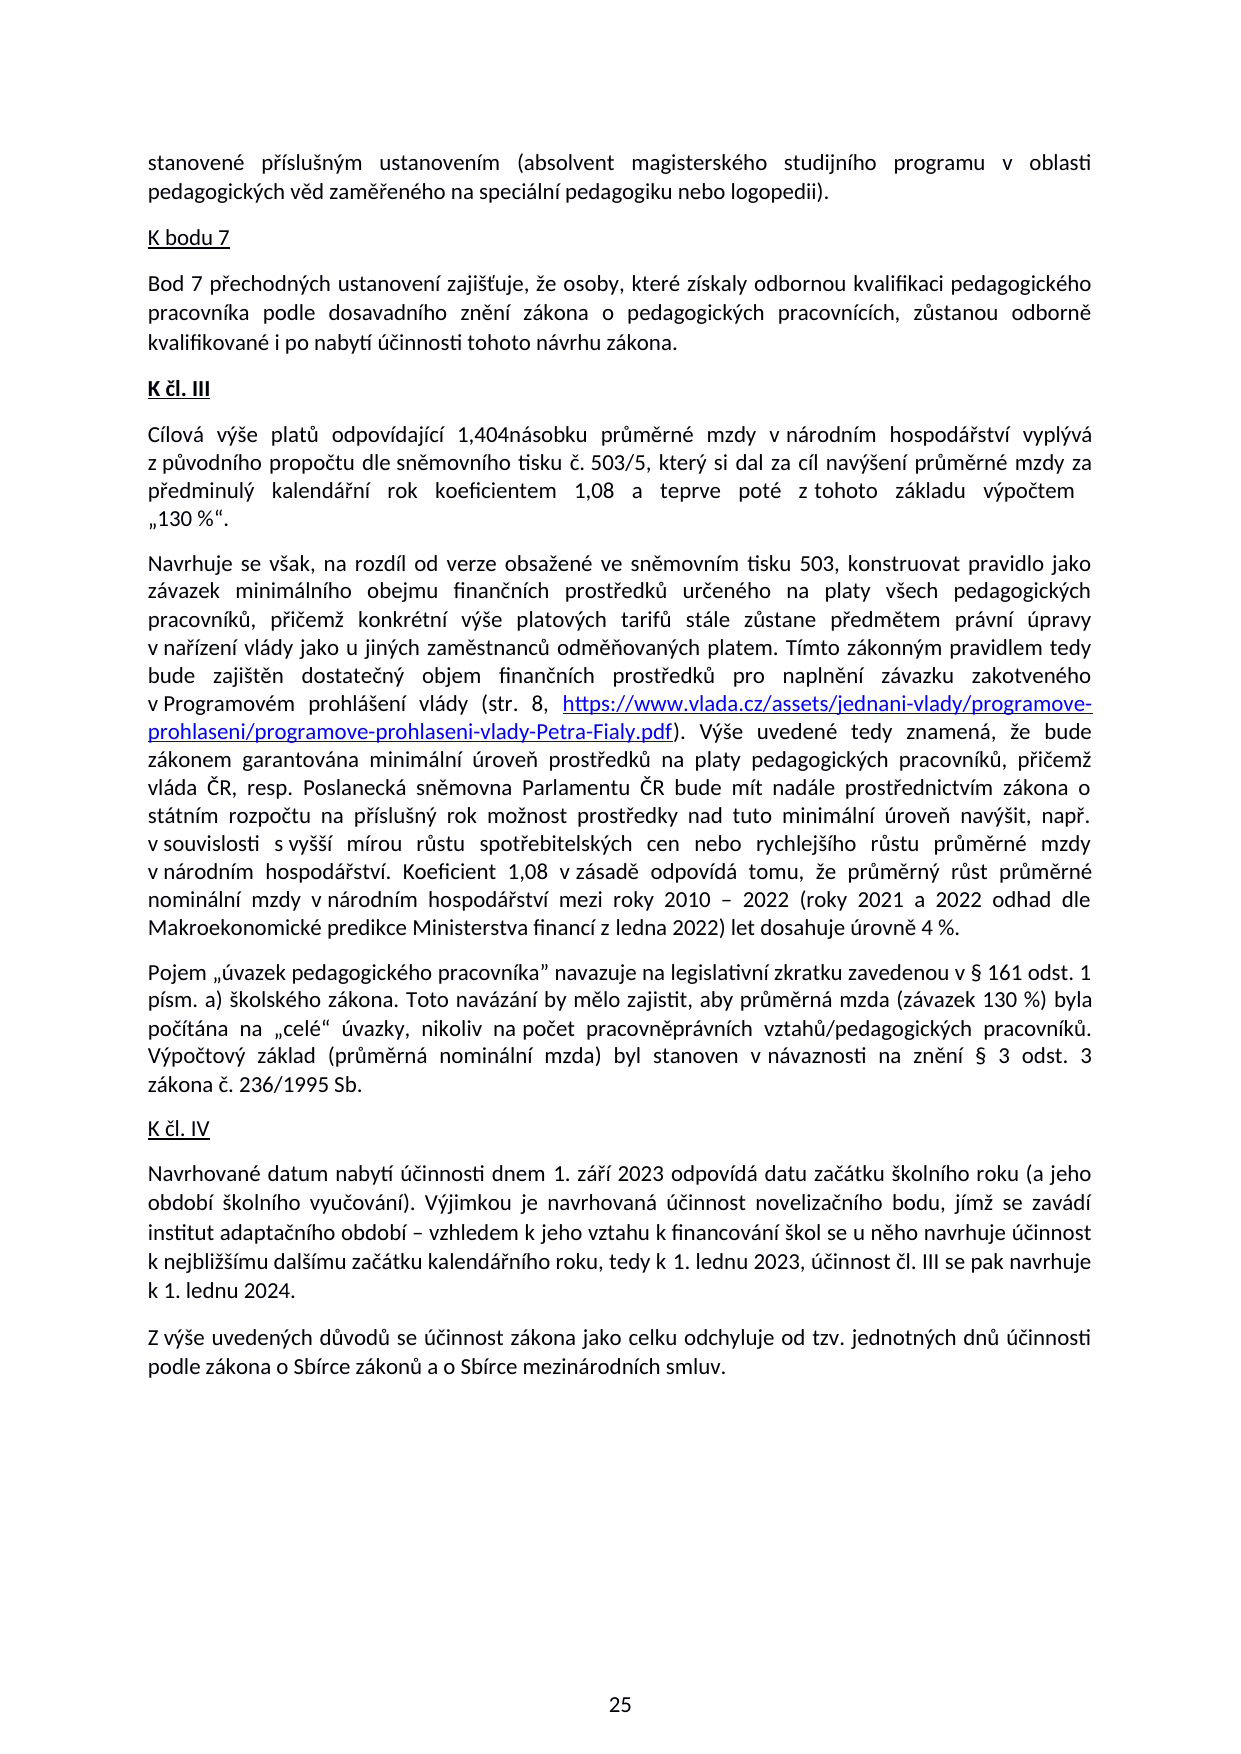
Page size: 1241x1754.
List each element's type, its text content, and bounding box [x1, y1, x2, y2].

text K čl. III [148, 374, 1093, 402]
text Navrhované datum nabytí účinnosti dnem 1. září 2023 odpovídá datu začátku školního roku (a jeho období školního vyučování). Výjimkou je navrhovaná účinnost novelizačního bodu, jímž se zavádí institut adaptačního období – vzhledem k jeho vztahu k financování škol se u něho navrhuje účinnost k nejbližšímu dalšímu začátku kalendářního roku, tedy k 1. lednu 2023, účinnost čl. III se pak navrhuje k 1. lednu 2024. [148, 1159, 1093, 1304]
text Navrhuje se však, na rozdíl od verze obsažené ve sněmovním tisku 503, konstruovat pravidlo jako závazek minimálního obejmu finančních prostředků určeného na platy všech pedagogických pracovníků, přičemž konkrétní výše platových tarifů stále zůstane předmětem právní úpravy v nařízení vlády jako u jiných zaměstnanců odměňovaných platem. Tímto zákonným pravidlem tedy bude zajištěn dostatečný objem finančních prostředků pro naplnění závazku zakotveného v Programovém prohlášení vlády (str. 8, https://www.vlada.cz/assets/jednani-vlady/programove-prohlaseni/programove-prohlaseni-vlady-Petra-Fialy.pdf). Výše uvedené tedy znamená, že bude zákonem garantována minimální úroveň prostředků na platy pedagogických pracovníků, přičemž vláda ČR, resp. Poslanecká sněmovna Parlamentu ČR bude mít nadále prostřednictvím zákona o státním rozpočtu na příslušný rok možnost prostředky nad tuto minimální úroveň navýšit, např. v souvislosti s vyšší mírou růstu spotřebitelských cen nebo rychlejšího růstu průměrné mzdy v národním hospodářství. Koeficient 1,08 v zásadě odpovídá tomu, že průměrný růst průměrné nominální mzdy v národním hospodářství mezi roky 2010 – 2022 (roky 2021 a 2022 odhad dle Makroekonomické predikce Ministerstva financí z ledna 2022) let dosahuje úrovně 4 %. [148, 549, 1093, 941]
text Bod 7 přechodných ustanovení zajišťuje, že osoby, které získaly odbornou kvalifikaci pedagogického pracovníka podle dosavadního znění zákona o pedagogických pracovnících, zůstanou odborně kvalifikované i po nabytí účinnosti tohoto návrhu zákona. [148, 269, 1093, 356]
text Pojem „úvazek pedagogického pracovníka” navazuje na legislativní zkratku zavedenou v § 161 odst. 1 písm. a) školského zákona. Toto navázání by mělo zajistit, aby průměrná mzda (závazek 130 %) byla počítána na „celé“ úvazky, nikoliv na počet pracovněprávních vztahů/pedagogických pracovníků. Výpočtový základ (průměrná nominální mzda) byl stanoven v návaznosti na znění § 3 odst. 3 zákona č. 236/1995 Sb. [148, 958, 1093, 1098]
text Cílová výše platů odpovídající 1,404násobku průměrné mzdy v národním hospodářství vyplývá z původního propočtu dle sněmovního tisku č. 503/5, který si dal za cíl navýšení průměrné mzdy za předminulý kalendářní rok koeficientem 1,08 a teprve poté z tohoto základu výpočtem „130 %“. [148, 420, 1093, 532]
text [148, 148, 1093, 205]
text K bodu 7 [148, 223, 1093, 251]
text K čl. IV [148, 1114, 1093, 1142]
text Z výše uvedených důvodů se účinnost zákona jako celku odchyluje od tzv. jednotných dnů účinnosti podle zákona o Sbírce zákonů a o Sbírce mezinárodních smluv. [148, 1323, 1093, 1380]
